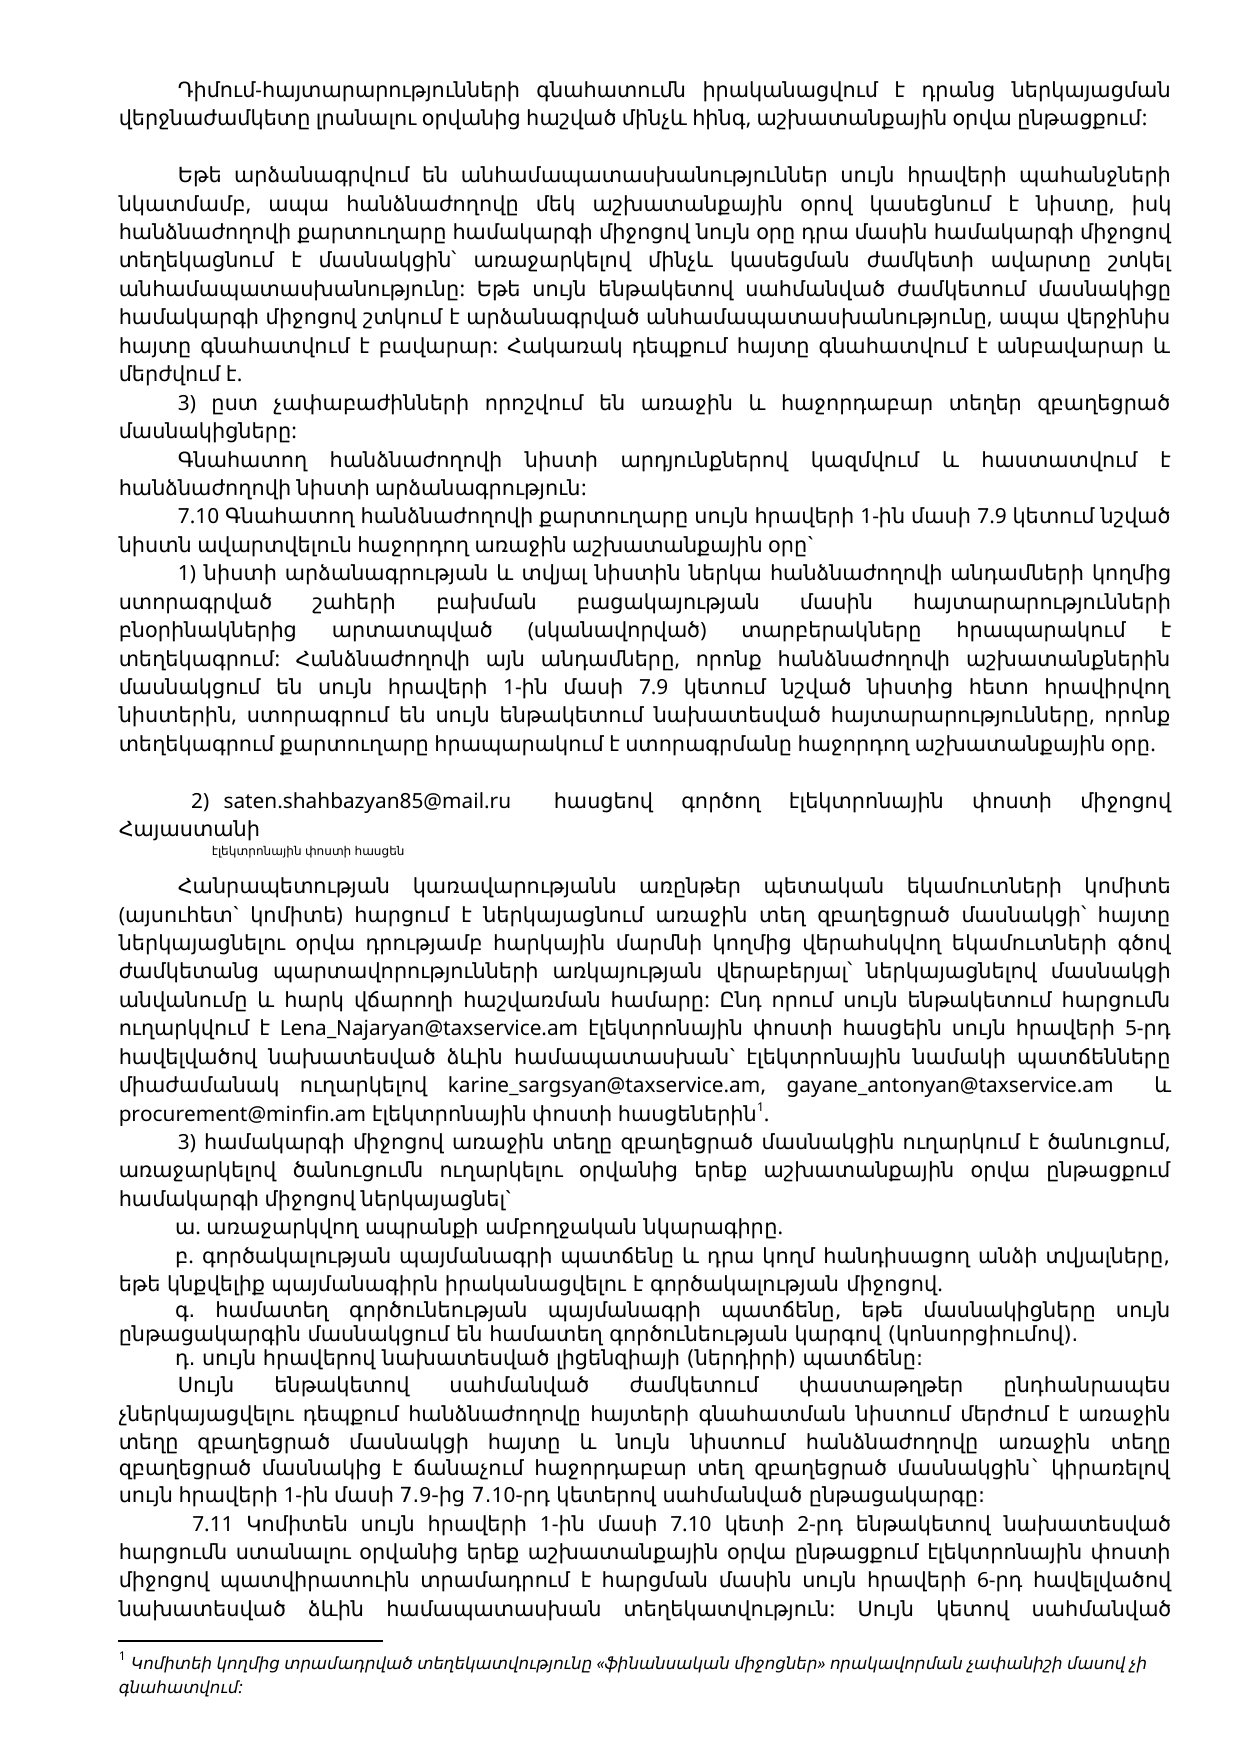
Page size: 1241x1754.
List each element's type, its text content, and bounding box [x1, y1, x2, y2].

text Դիմում-հայտարարությունների գնահատումն իրականացվում է դրանց ներկայացման վերջնաժամկետը լրանալու օրվանից հաշված մինչև հինգ, աշխատանքային օրվա ընթացքում: [118, 75, 1171, 132]
text 1) նիստի արձանագրության և տվյալ նիստին ներկա հանձնաժողովի անդամների կողմից ստորագրված շահերի բախման բացակայության մասին հայտարարությունների բնօրինակներից արտատպված (սկանավորված) տարբերակները հրապարակում է տեղեկագրում: Հանձնաժողովի այն անդամները, որոնք հանձնաժողովի աշխատանքներին մասնակցում են սույն հրավերի 1-ին մասի 7.9 կետում նշված նիստից հետո հրավիրվող նիստերին, ստորագրում են սույն ենթակետում նախատեսված հայտարարությունները, որոնք տեղեկագրում քարտուղարը հրապարակում է ստորագրմանը հաջորդող աշխատանքային օրը. [118, 558, 1171, 757]
text Սույն ենթակետով սահմանված ժամկետում փաստաթղթեր ընդհանրապես չներկայացվելու դեպքում հանձնաժողովը հայտերի գնահատման նիստում մերժում է առաջին տեղը զբաղեցրած մասնակցի հայտը և նույն նիստում հանձնաժողովը առաջին տեղը զբաղեցրած մասնակից է ճանաչում հաջորդաբար տեղ զբաղեցրած մասնակցին` կիրառելով սույն հրավերի 1-ին մասի 7.9-ից 7.10-րդ կետերով սահմանված ընթացակարգը: [118, 1371, 1171, 1509]
text գ. համատեղ գործունեության պայմանագրի պատճենը, եթե մասնակիցները սույն ընթացակարգին մասնակցում են համատեղ գործունեության կարգով (կոնսորցիումով). [118, 1298, 1171, 1346]
text Հանրապետության կառավարությանն առընթեր պետական եկամուտների կոմիտե (այսուհետ` կոմիտե) հարցում է ներկայացնում առաջին տեղ զբաղեցրած մասնակցի՝ հայտը ներկայացնելու օրվա դրությամբ հարկային մարմնի կողմից վերահսկվող եկամուտների գծով ժամկետանց պարտավորությունների առկայության վերաբերյալ՝ ներկայացնելով մասնակցի անվանումը և հարկ վճարողի հաշվառման համարը: Ընդ որում սույն ենթակետում հարցումն ուղարկվում է Lena_Najaryan@taxservice.am էլեկտրոնային փոստի հասցեին սույն հրավերի 5-րդ հավելվածով նախատեսված ձևին համապատասխան` էլեկտրոնային նամակի պատճենները միաժամանակ ուղարկելով karine_sargsyan@taxservice.am, gayane_antonyan@taxservice.am և procurement@minfin.am էլեկտրոնային փոստի հասցեներին. [118, 871, 1171, 1127]
text 3) համակարգի միջոցով առաջին տեղը զբաղեցրած մասնակցին ուղարկում է ծանուցում, առաջարկելով ծանուցումն ուղարկելու օրվանից երեք աշխատանքային օրվա ընթացքում համակարգի միջոցով ներկայացնել` [118, 1127, 1171, 1212]
text 3) ըստ չափաբաժինների որոշվում են առաջին և հաջորդաբար տեղեր զբաղեցրած մասնակիցները: [118, 388, 1171, 445]
text դ. սույն հրավերով նախատեսված լիցենզիայի (ներդիրի) պատճենը: [118, 1346, 1171, 1371]
text բ. գործակալության պայմանագրի պատճենը և դրա կողմ հանդիսացող անձի տվյալները, եթե կնքվելիք պայմանագիրն իրականացվելու է գործակալության միջոցով. [118, 1241, 1171, 1298]
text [118, 1509, 1171, 1622]
text 7.10 Գնահատող հանձնաժողովի քարտուղարը սույն հրավերի 1-ին մասի 7.9 կետում նշված նիստն ավարտվելուն հաջորդող առաջին աշխատանքային օրը` [118, 502, 1171, 558]
text Եթե արձանագրվում են անհամապատասխանություններ սույն հրավերի պահանջների նկատմամբ, ապա հանձնաժողովը մեկ աշխատանքային օրով կասեցնում է նիստը, իսկ հանձնաժողովի քարտուղարը համակարգի միջոցով նույն օրը դրա մասին համակարգի միջոցով տեղեկացնում է մասնակցին՝ առաջարկելով մինչև կասեցման ժամկետի ավարտը շտկել անհամապատասխանությունը: Եթե սույն ենթակետով սահմանված ժամկետում մասնակիցը համակարգի միջոցով շտկում է արձանագրված անհամապատասխանությունը, ապա վերջինիս հայտը գնահատվում է բավարար: Հակառակ դեպքում հայտը գնահատվում է անբավարար և մերժվում է. [118, 160, 1171, 388]
text Գնահատող հանձնաժողովի նիստի արդյունքներով կազմվում և հաստատվում է հանձնաժողովի նիստի արձանագրություն: [118, 445, 1171, 502]
text 2) saten.shahbazyan85@mail.ru հասցեով գործող էլեկտրոնային փոստի միջոցով Հայաստանի [118, 786, 1171, 843]
text էլեկտրոնային փոստի հասցեն [118, 843, 1171, 871]
text ա. առաջարկվող ապրանքի ամբողջական նկարագիրը. [118, 1212, 1171, 1241]
